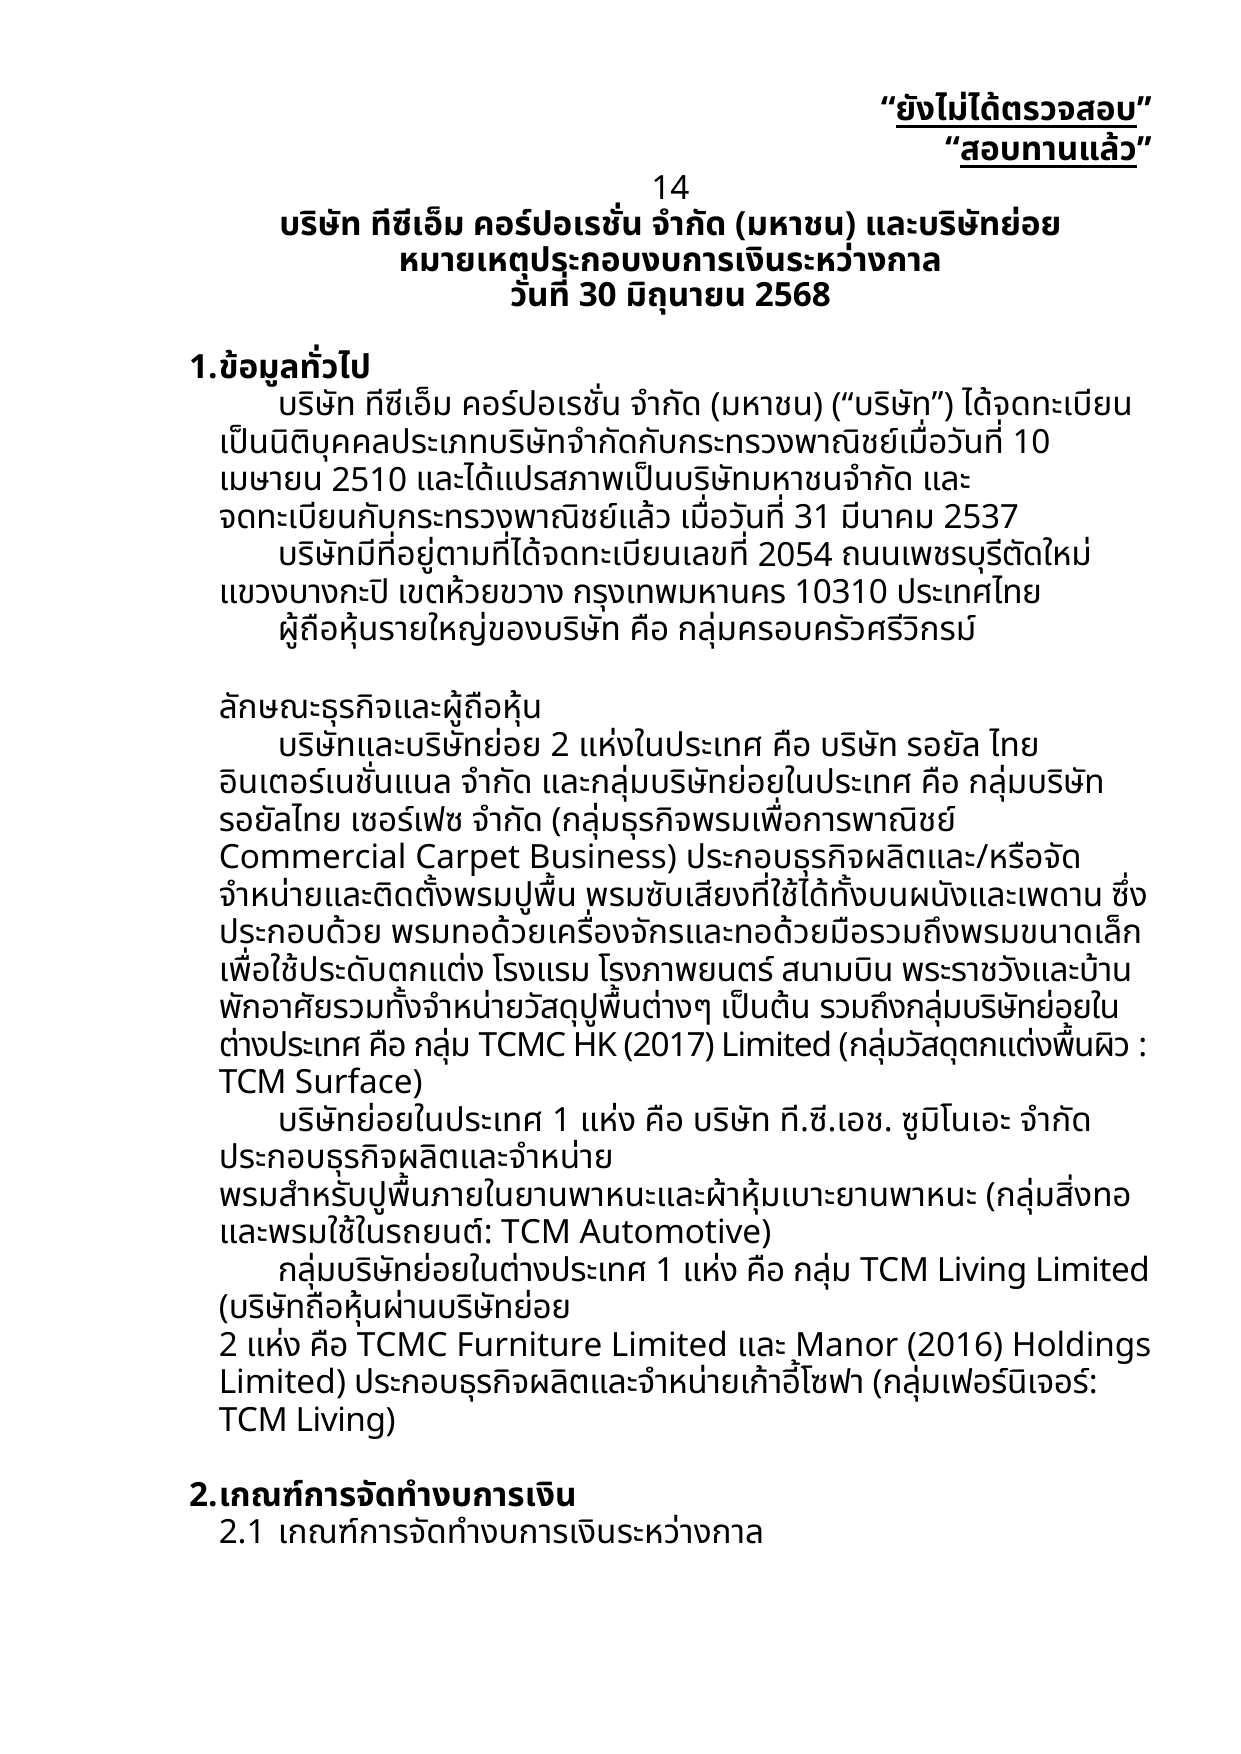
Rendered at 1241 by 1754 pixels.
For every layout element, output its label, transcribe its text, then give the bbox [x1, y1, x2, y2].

text 2. เกณฑ์การจัดทำงบการเงิน [189, 1476, 1152, 1514]
text บริษัท ทีซีเอ็ม คอร์ปอเรชั่น จำกัด (มหาชน) (“บริษัท”) ได้จดทะเบียนเป็นนิติบุคคลประเภทบริษัทจำกัดกับกระทรวงพาณิชย์เมื่อวันที่ 10 เมษายน 2510 และได้แปรสภาพเป็นบริษัทมหาชนจำกัด และ จดทะเบียนกับกระทรวงพาณิชย์แล้ว เมื่อวันที่ 31 มีนาคม 2537 [218, 389, 1152, 539]
text บริษัทย่อยในประเทศ 1 แห่ง คือ บริษัท ที.ซี.เอช. ซูมิโนเอะ จำกัด ประกอบธุรกิจผลิตและจำหน่าย พรมสำหรับปูพื้นภายในยานพาหนะและผ้าหุ้มเบาะยานพาหนะ (กลุ่มสิ่งทอและพรมใช้ในรถยนต์: TCM Automotive) [218, 1101, 1152, 1251]
subtitle บริษัทมีที่อยู่ตามที่ได้จดทะเบียนเลขที่ 2054 ถนนเพชรบุรีตัดใหม่ แขวงบางกะปิ เขตห้วยขวาง กรุงเทพมหานคร 10310 ประเทศไทย [218, 539, 1152, 614]
text 1. ข้อมูลทั่วไป [189, 351, 1152, 389]
text ผู้ถือหุ้นรายใหญ่ของบริษัท คือ กลุ่มครอบครัวศรีวิกรม์ [278, 614, 1152, 651]
text บริษัทและบริษัทย่อย 2 แห่งในประเทศ คือ บริษัท รอยัล ไทย อินเตอร์เนชั่นแนล จำกัด และกลุ่มบริษัทย่อยในประเทศ คือ กลุ่มบริษัท รอยัลไทย เซอร์เฟซ จำกัด (กลุ่มธุรกิจพรมเพื่อการพาณิชย์ Commercial Carpet Business) ประกอบธุรกิจผลิตและ/หรือจัดจำหน่ายและติดตั้งพรมปูพื้น พรมซับเสียงที่ใช้ได้ทั้งบนผนังและเพดาน ซึ่งประกอบด้วย พรมทอด้วยเครื่องจักรและทอด้วยมือรวมถึงพรมขนาดเล็ก เพื่อใช้ประดับตกแต่ง โรงแรม โรงภาพยนตร์ สนามบิน พระราชวังและบ้านพักอาศัยรวมทั้งจำหน่ายวัสดุปูพื้นต่างๆ เป็นต้น รวมถึงกลุ่มบริษัทย่อยในต่างประเทศ คือ กลุ่ม TCMC HK (2017) Limited (กลุ่มวัสดุตกแต่งพื้นผิว : TCM Surface) [218, 726, 1152, 1101]
text วันที่ 30 มิถุนายน 2568 [189, 278, 1152, 314]
text 2.1 เกณฑ์การจัดทำงบการเงินระหว่างกาล [218, 1514, 1152, 1551]
text บริษัท ทีซีเอ็ม คอร์ปอเรชั่น จำกัด (มหาชน) และบริษัทย่อย [189, 207, 1152, 243]
text ลักษณะธุรกิจและผู้ถือหุ้น [218, 689, 1152, 726]
text กลุ่มบริษัทย่อยในต่างประเทศ 1 แห่ง คือ กลุ่ม TCM Living Limited (บริษัทถือหุ้นผ่านบริษัทย่อย 2 แห่ง คือ TCMC Furniture Limited และ Manor (2016) Holdings Limited) ประกอบธุรกิจผลิตและจำหน่ายเก้าอี้โซฟา (กลุ่มเฟอร์นิเจอร์: TCM Living) [218, 1251, 1152, 1439]
text หมายเหตุประกอบงบการเงินระหว่างกาล [189, 243, 1152, 278]
